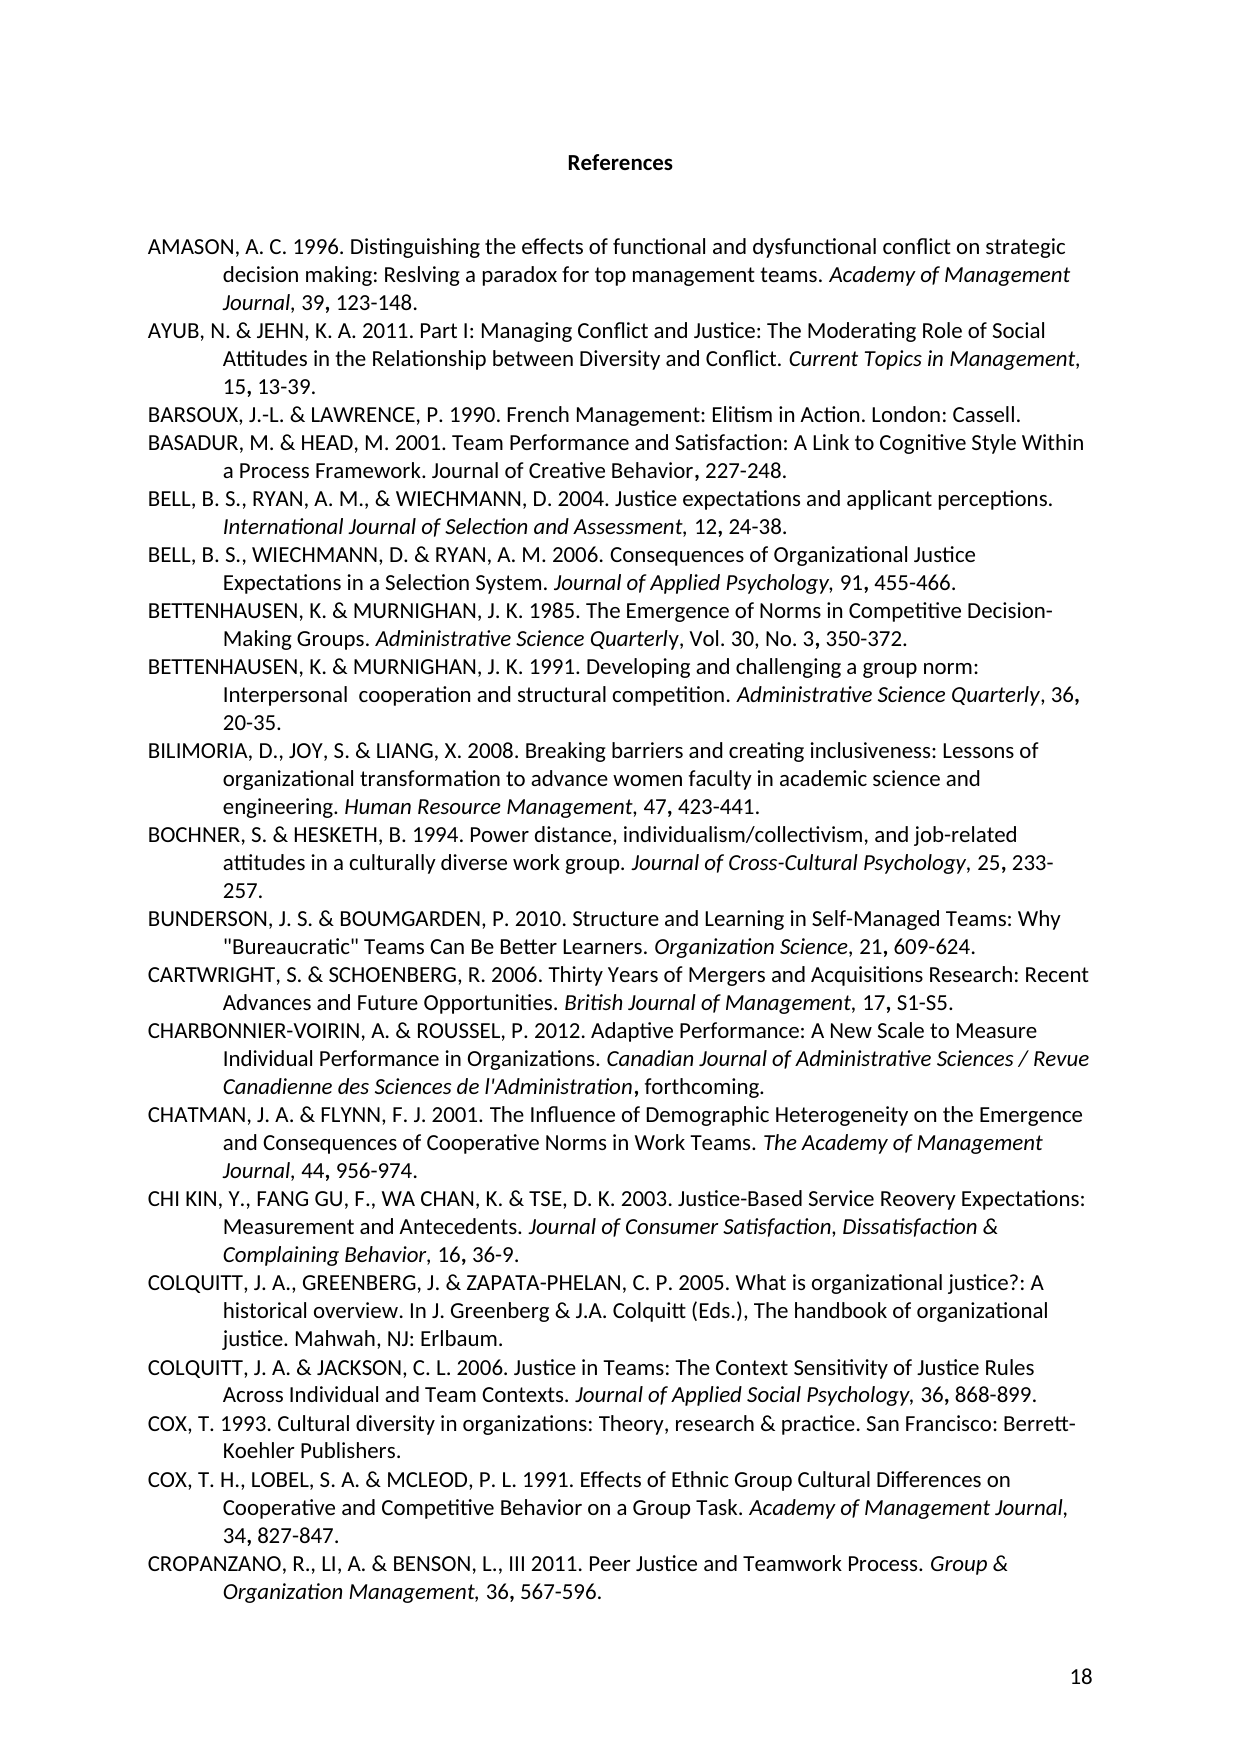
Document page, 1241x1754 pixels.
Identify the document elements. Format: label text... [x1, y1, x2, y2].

text COX, T. 1993. Cultural diversity in organizations: Theory, research & practice. San Francisco: Berrett-Koehler Publishers. [148, 1409, 1092, 1465]
text BASADUR, M. & HEAD, M. 2001. Team Performance and Satisfaction: A Link to Cognitive Style Within a Process Framework. Journal of Creative Behavior, 227-248. [148, 428, 1092, 484]
text CROPANZANO, R., LI, A. & BENSON, L., III 2011. Peer Justice and Teamwork Process. Group & Organization Management, 36, 567-596. [148, 1549, 1092, 1605]
text AYUB, N. & JEHN, K. A. 2011. Part I: Managing Conflict and Justice: The Moderating Role of Social Attitudes in the Relationship between Diversity and Conflict. Current Topics in Management, 15, 13-39. [148, 316, 1092, 400]
text BETTENHAUSEN, K. & MURNIGHAN, J. K. 1991. Developing and challenging a group norm: Interpersonal cooperation and structural competition. Administrative Science Quarterly, 36, 20-35. [148, 652, 1092, 736]
text COX, T. H., LOBEL, S. A. & MCLEOD, P. L. 1991. Effects of Ethnic Group Cultural Differences on Cooperative and Competitive Behavior on a Group Task. Academy of Management Journal, 34, 827-847. [148, 1465, 1092, 1549]
text BELL, B. S., RYAN, A. M., & WIECHMANN, D. 2004. Justice expectations and applicant perceptions. International Journal of Selection and Assessment, 12, 24-38. [148, 484, 1092, 540]
text BILIMORIA, D., JOY, S. & LIANG, X. 2008. Breaking barriers and creating inclusiveness: Lessons of organizational transformation to advance women faculty in academic science and engineering. Human Resource Management, 47, 423-441. [148, 736, 1092, 820]
text CHATMAN, J. A. & FLYNN, F. J. 2001. The Influence of Demographic Heterogeneity on the Emergence and Consequences of Cooperative Norms in Work Teams. The Academy of Management Journal, 44, 956-974. [148, 1100, 1092, 1184]
text COLQUITT, J. A. & JACKSON, C. L. 2006. Justice in Teams: The Context Sensitivity of Justice Rules Across Individual and Team Contexts. Journal of Applied Social Psychology, 36, 868-899. [148, 1353, 1092, 1409]
text AMASON, A. C. 1996. Distinguishing the effects of functional and dysfunctional conflict on strategic decision making: Reslving a paradox for top management teams. Academy of Management Journal, 39, 123-148. [148, 232, 1092, 316]
text References [148, 148, 1092, 176]
text CHI KIN, Y., FANG GU, F., WA CHAN, K. & TSE, D. K. 2003. Justice-Based Service Reovery Expectations: Measurement and Antecedents. Journal of Consumer Satisfaction, Dissatisfaction & Complaining Behavior, 16, 36-9. [148, 1184, 1092, 1268]
text BELL, B. S., WIECHMANN, D. & RYAN, A. M. 2006. Consequences of Organizational Justice Expectations in a Selection System. Journal of Applied Psychology, 91, 455-466. [148, 540, 1092, 596]
text CHARBONNIER-VOIRIN, A. & ROUSSEL, P. 2012. Adaptive Performance: A New Scale to Measure Individual Performance in Organizations. Canadian Journal of Administrative Sciences / Revue Canadienne des Sciences de l'Administration, forthcoming. [148, 1016, 1092, 1100]
text BOCHNER, S. & HESKETH, B. 1994. Power distance, individualism/collectivism, and job-related attitudes in a culturally diverse work group. Journal of Cross-Cultural Psychology, 25, 233-257. [148, 820, 1092, 904]
text BUNDERSON, J. S. & BOUMGARDEN, P. 2010. Structure and Learning in Self-Managed Teams: Why "Bureaucratic" Teams Can Be Better Learners. Organization Science, 21, 609-624. [148, 904, 1092, 960]
text BARSOUX, J.-L. & LAWRENCE, P. 1990. French Management: Elitism in Action. London: Cassell. [148, 400, 1092, 428]
text COLQUITT, J. A., GREENBERG, J. & ZAPATA-PHELAN, C. P. 2005. What is organizational justice?: A historical overview. In J. Greenberg & J.A. Colquitt (Eds.), The handbook of organizational justice. Mahwah, NJ: Erlbaum. [148, 1268, 1092, 1353]
text BETTENHAUSEN, K. & MURNIGHAN, J. K. 1985. The Emergence of Norms in Competitive Decision-Making Groups. Administrative Science Quarterly, Vol. 30, No. 3, 350-372. [148, 596, 1092, 652]
text CARTWRIGHT, S. & SCHOENBERG, R. 2006. Thirty Years of Mergers and Acquisitions Research: Recent Advances and Future Opportunities. British Journal of Management, 17, S1-S5. [148, 960, 1092, 1016]
